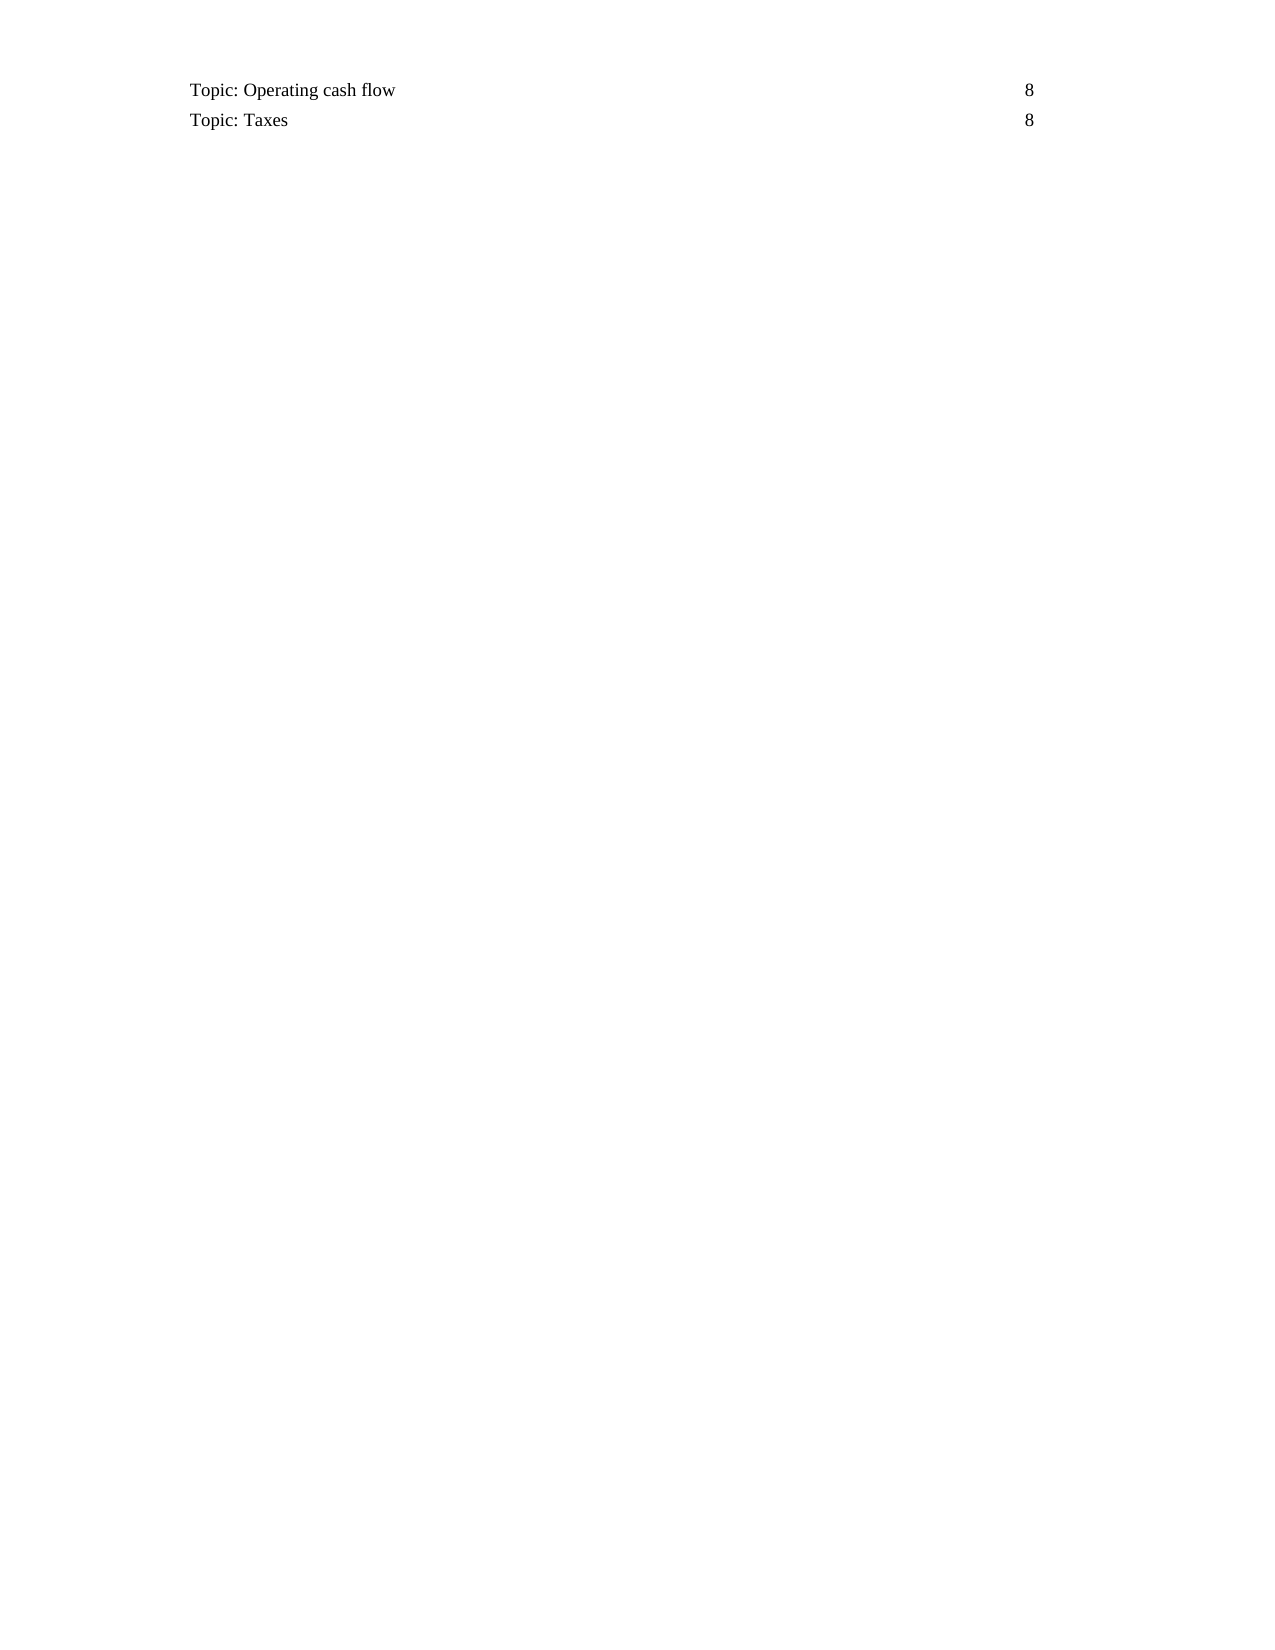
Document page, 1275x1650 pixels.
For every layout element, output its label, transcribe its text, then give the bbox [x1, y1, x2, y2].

table_cell 8 [969, 75, 1089, 105]
table_cell 8 [969, 105, 1089, 135]
table_cell Topic: Taxes [185, 105, 969, 135]
table_cell Topic: Operating cash flow [185, 75, 969, 105]
